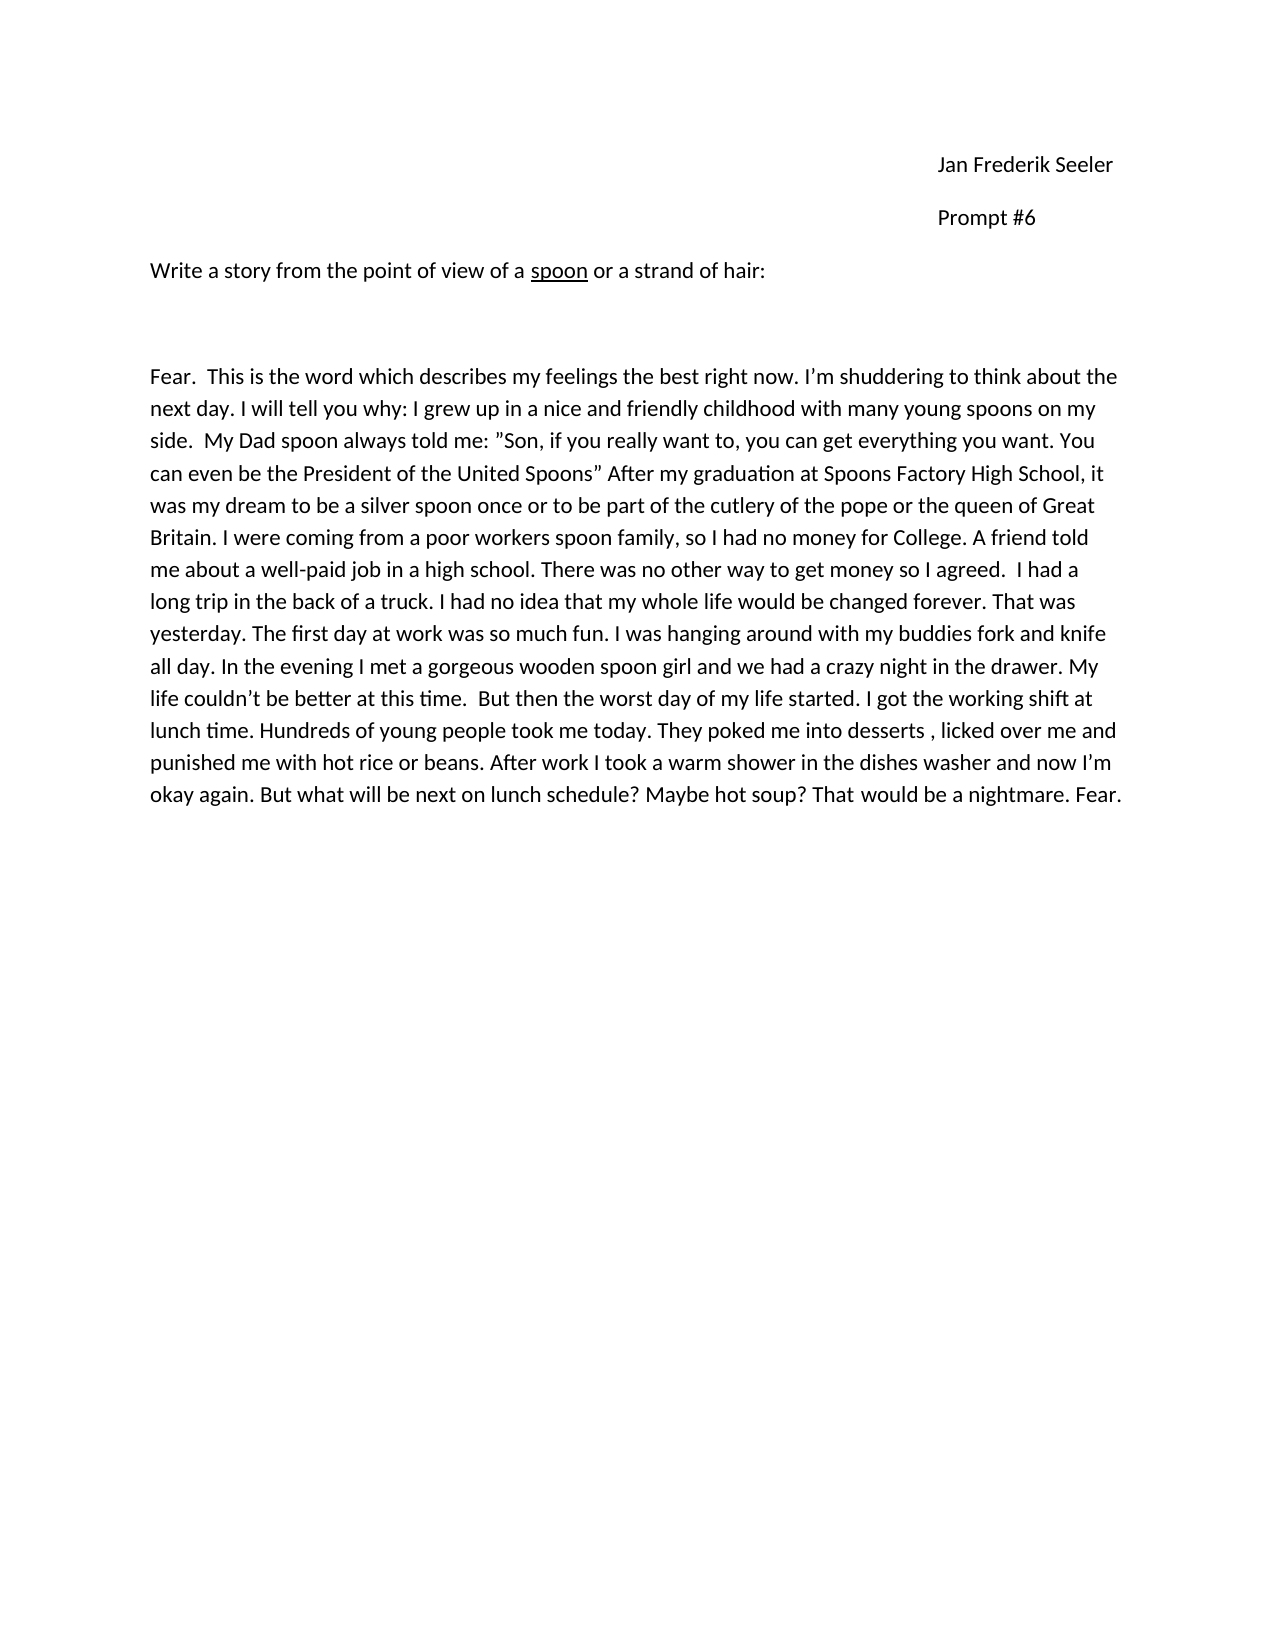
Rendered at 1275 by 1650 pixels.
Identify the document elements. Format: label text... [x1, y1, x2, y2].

text Jan Frederik Seeler [150, 150, 1125, 178]
text Write a story from the point of view of a spoon or a strand of hair: [150, 256, 1125, 284]
text Prompt #6 [150, 203, 1125, 231]
text Fear. This is the word which describes my feelings the best right now. I’m shuddering to think about the next day. I will tell you why: I grew up in a nice and friendly childhood with many young spoons on my side. My Dad spoon always told me: ”Son, if you really want to, you can get everything you want. You can even be the President of the United Spoons” After my graduation at Spoons Factory High School, it was my dream to be a silver spoon once or to be part of the cutlery of the pope or the queen of Great Britain. I were coming from a poor workers spoon family, so I had no money for College. A friend told me about a well-paid job in a high school. There was no other way to get money so I agreed. I had a long trip in the back of a truck. I had no idea that my whole life would be changed forever. That was yesterday. The first day at work was so much fun. I was hanging around with my buddies fork and knife all day. In the evening I met a gorgeous wooden spoon girl and we had a crazy night in the drawer. My life couldn’t be better at this time. But then the worst day of my life started. I got the working shift at lunch time. Hundreds of young people took me today. They poked me into desserts , licked over me and punished me with hot rice or beans. After work I took a warm shower in the dishes washer and now I’m okay again. But what will be next on lunch schedule? Maybe hot soup? That would be a nightmare. Fear. [150, 362, 1125, 808]
